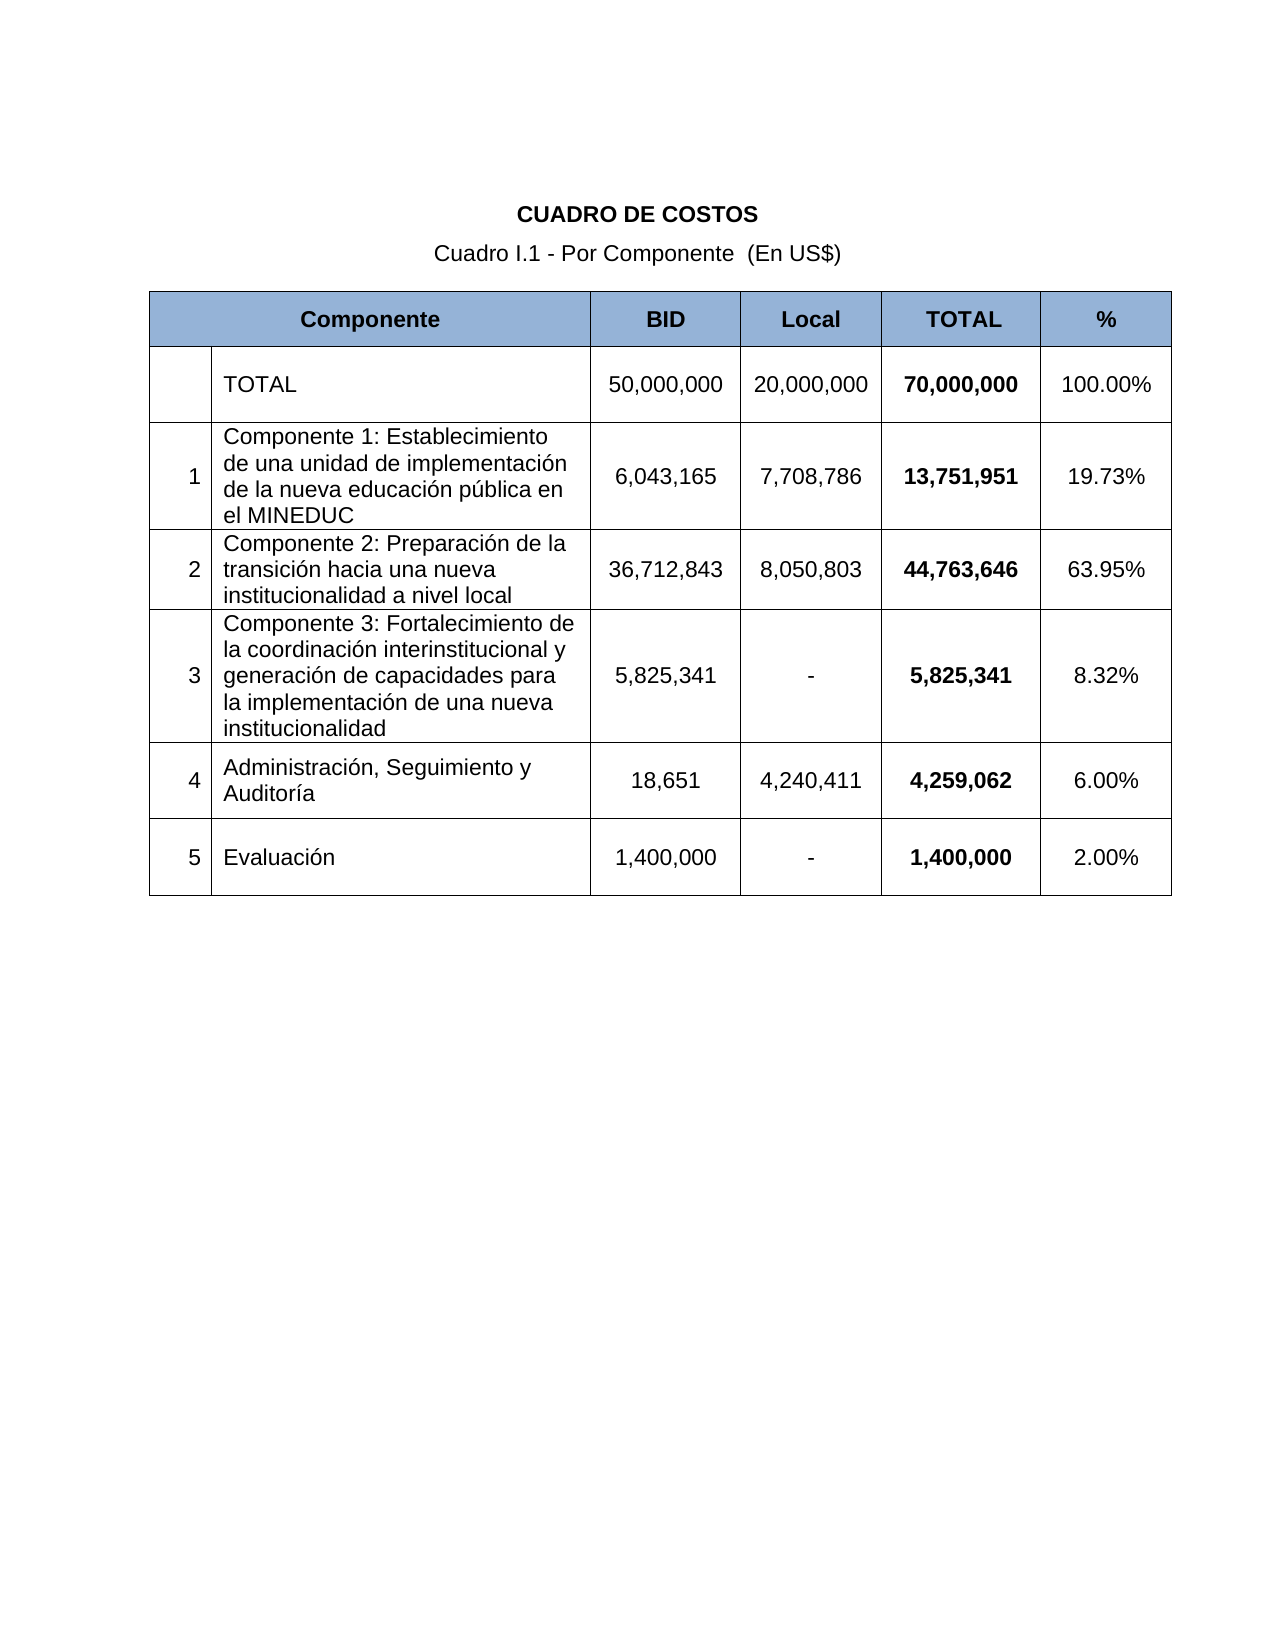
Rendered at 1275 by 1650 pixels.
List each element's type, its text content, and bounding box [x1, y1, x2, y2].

table_cell 18,651 [591, 743, 740, 818]
table_cell 6.00% [1041, 743, 1171, 818]
table_cell 8,050,803 [741, 530, 881, 609]
table_cell 36,712,843 [591, 530, 740, 609]
table_cell 2.00% [1041, 819, 1171, 895]
table_cell 4 [150, 743, 211, 818]
table_header % [1041, 292, 1171, 346]
table_cell 63.95% [1041, 530, 1171, 609]
table_cell Componente 2: Preparación de la transición hacia una nueva institucionalidad a nivel local [212, 530, 590, 609]
table_header TOTAL [882, 292, 1040, 346]
table_cell 20,000,000 [741, 347, 881, 422]
table_cell Evaluación [212, 819, 590, 895]
table_cell 5 [150, 819, 211, 895]
table_cell Componente 3: Fortalecimiento de la coordinación interinstitucional y generación de capacidades para la implementación de una nueva institucionalidad [212, 610, 590, 742]
table_cell 13,751,951 [882, 423, 1040, 529]
table_cell 70,000,000 [882, 347, 1040, 422]
table_header Componente [150, 292, 590, 346]
table_cell 5,825,341 [882, 610, 1040, 742]
table_cell 1,400,000 [591, 819, 740, 895]
table_cell 2 [150, 530, 211, 609]
table_cell 50,000,000 [591, 347, 740, 422]
table_cell 3 [150, 610, 211, 742]
table_cell 44,763,646 [882, 530, 1040, 609]
table_cell 100.00% [1041, 347, 1171, 422]
table_cell 4,259,062 [882, 743, 1040, 818]
table_cell 4,240,411 [741, 743, 881, 818]
table_cell - [741, 610, 881, 742]
table_cell 7,708,786 [741, 423, 881, 529]
table_cell 1 [150, 423, 211, 529]
table_cell 19.73% [1041, 423, 1171, 529]
table_header Local [741, 292, 881, 346]
table_cell TOTAL [212, 347, 590, 422]
table_cell 1,400,000 [882, 819, 1040, 895]
table_cell 6,043,165 [591, 423, 740, 529]
table_cell Componente 1: Establecimiento de una unidad de implementación de la nueva educación pública en el MINEDUC [212, 423, 590, 529]
table_cell 8.32% [1041, 610, 1171, 742]
text CUADRO DE COSTOS [150, 201, 1125, 227]
table_cell [150, 347, 211, 422]
table_cell Administración, Seguimiento y Auditoría [212, 743, 590, 818]
table_cell - [741, 819, 881, 895]
table_header BID [591, 292, 740, 346]
table_cell 5,825,341 [591, 610, 740, 742]
text Cuadro I.1 - Por Componente (En US$) [150, 240, 1125, 266]
